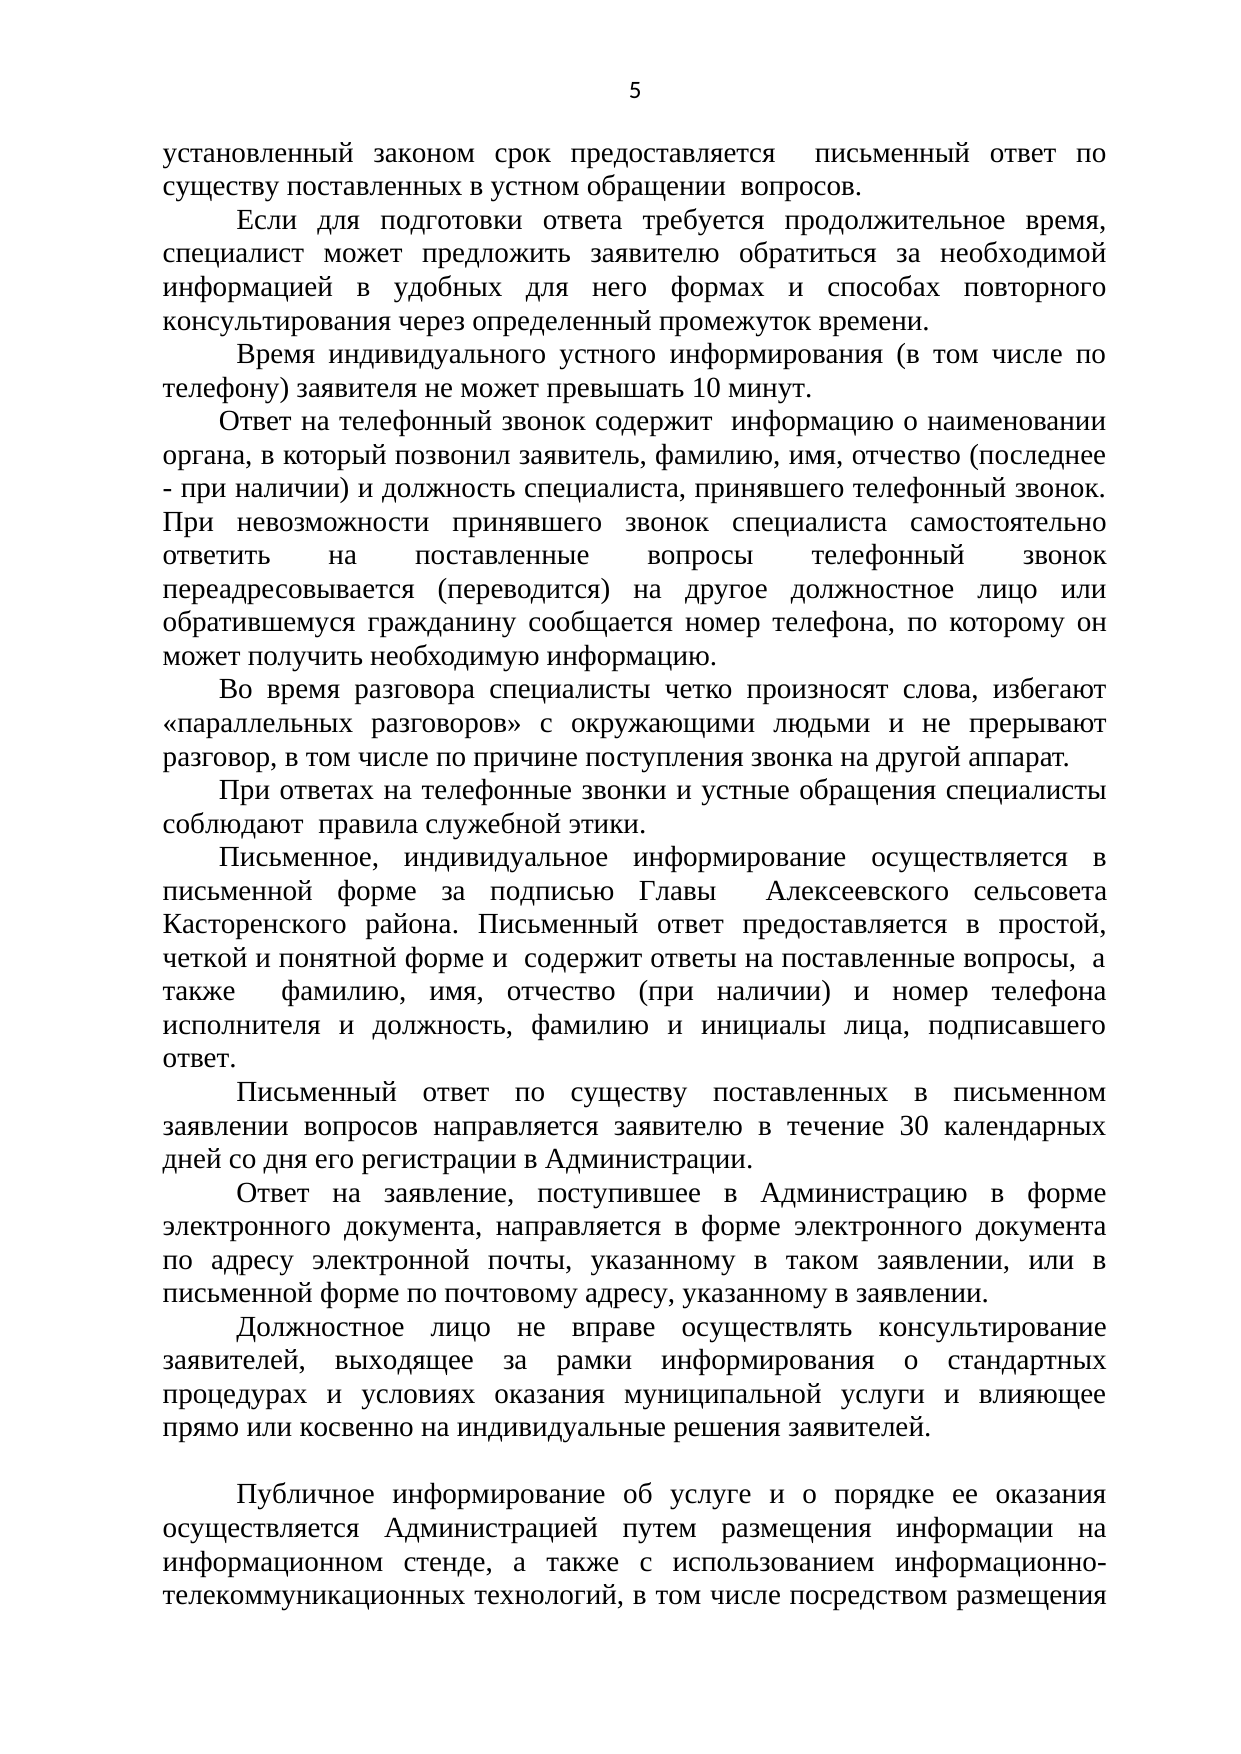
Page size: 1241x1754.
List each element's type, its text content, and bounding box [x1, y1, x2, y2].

text Письменное, индивидуальное информирование осуществляется в письменной форме за подписью Главы Алексеевского сельсовета Касторенского района. Письменный ответ предоставляется в простой, четкой и понятной форме и содержит ответы на поставленные вопросы, а также фамилию, имя, отчество (при наличии) и номер телефона исполнителя и должность, фамилию и инициалы лица, подписавшего ответ. [162, 839, 1107, 1074]
text Письменный ответ по существу поставленных в письменном заявлении вопросов направляется заявителю в течение 30 календарных дней со дня его регистрации в Администрации. [162, 1074, 1107, 1175]
text Во время разговора специалисты четко произносят слова, избегают «параллельных разговоров» с окружающими людьми и не прерывают разговор, в том числе по причине поступления звонка на другой аппарат. [162, 672, 1107, 772]
text Должностное лицо не вправе осуществлять консультирование заявителей, выходящее за рамки информирования о стандартных процедурах и условиях оказания муниципальной услуги и влияющее прямо или косвенно на индивидуальные решения заявителей. [162, 1309, 1107, 1443]
text Если для подготовки ответа требуется продолжительное время, специалист может предложить заявителю обратиться за необходимой информацией в удобных для него формах и способах повторного консультирования через определенный промежуток времени. [162, 202, 1107, 336]
text При ответах на телефонные звонки и устные обращения специалисты соблюдают правила служебной этики. [162, 772, 1107, 839]
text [162, 135, 1107, 202]
text Ответ на телефонный звонок содержит информацию о наименовании органа, в который позвонил заявитель, фамилию, имя, отчество (последнее - при наличии) и должность специалиста, принявшего телефонный звонок. При невозможности принявшего звонок специалиста самостоятельно ответить на поставленные вопросы телефонный звонок переадресовывается (переводится) на другое должностное лицо или обратившемуся гражданину сообщается номер телефона, по которому он может получить необходимую информацию. [162, 403, 1107, 672]
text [162, 1477, 1107, 1611]
text Время индивидуального устного информирования (в том числе по телефону) заявителя не может превышать 10 минут. [162, 336, 1107, 403]
text Ответ на заявление, поступившее в Администрацию в форме электронного документа, направляется в форме электронного документа по адресу электронной почты, указанному в таком заявлении, или в письменной форме по почтовому адресу, указанному в заявлении. [162, 1175, 1107, 1309]
